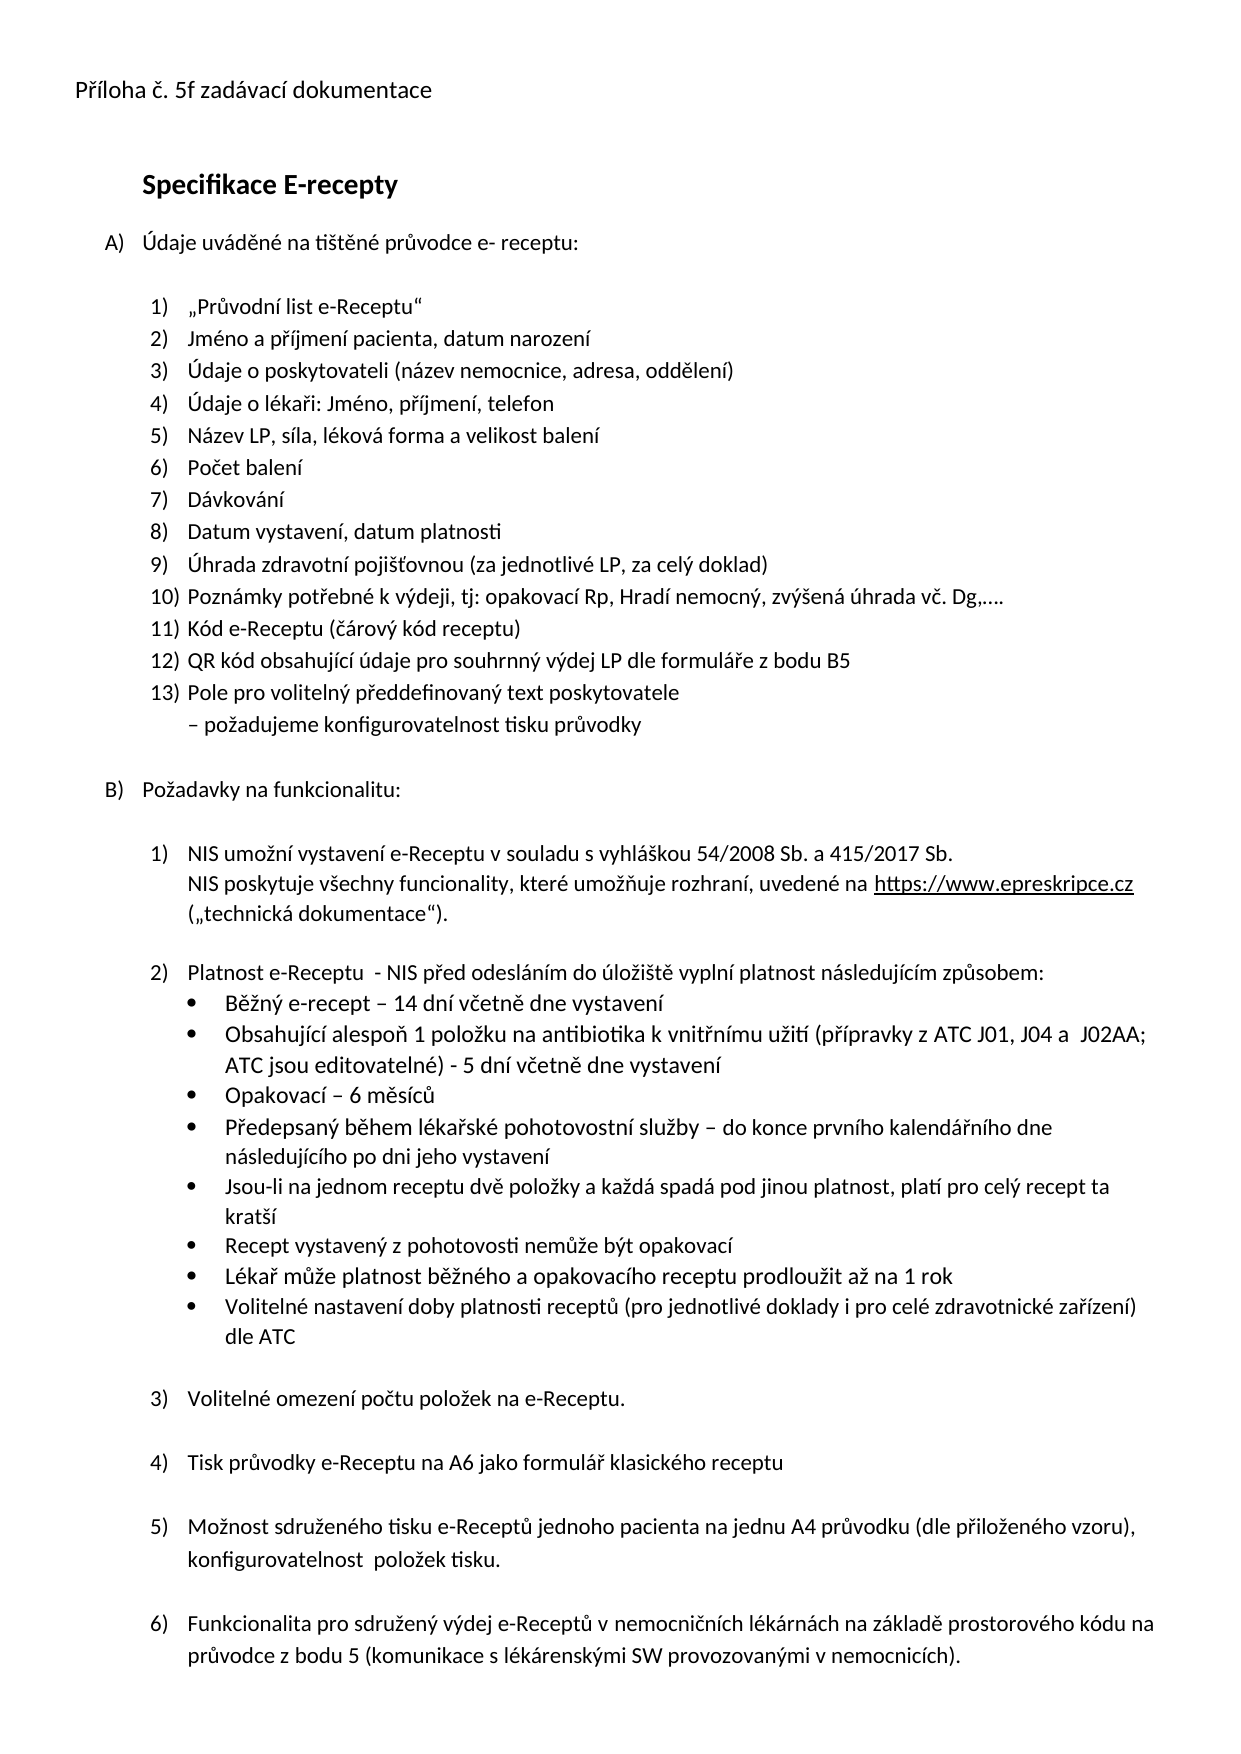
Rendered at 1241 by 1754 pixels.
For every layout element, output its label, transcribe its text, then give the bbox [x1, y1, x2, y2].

list Dávkování [150, 485, 1165, 513]
list „Průvodní list e-Receptu“ [150, 292, 1165, 320]
list Volitelné nastavení doby platnosti receptů (pro jednotlivé doklady i pro celé zdravotnické zařízení) dle ATC [187, 1292, 1165, 1350]
list Recept vystavený z pohotovosti nemůže být opakovací [187, 1232, 1165, 1259]
list Údaje o lékaři: Jméno, příjmení, telefon [150, 389, 1165, 417]
list QR kód obsahující údaje pro souhrnný výdej LP dle formuláře z bodu B5 [150, 646, 1165, 674]
list Požadavky na funkcionalitu: [104, 775, 1165, 803]
list Obsahující alespoň 1 položku na antibiotika k vnitřnímu užití (přípravky z ATC J01, J04 a J02AA; ATC jsou editovatelné) - 5 dní včetně dne vystavení [187, 1019, 1165, 1079]
list Údaje o poskytovateli (název nemocnice, adresa, oddělení) [150, 357, 1165, 384]
list Lékař může platnost běžného a opakovacího receptu prodloužit až na 1 rok [187, 1261, 1165, 1291]
list Jméno a příjmení pacienta, datum narození [150, 324, 1165, 352]
list Jsou-li na jednom receptu dvě položky a každá spadá pod jinou platnost, platí pro celý recept ta kratší [187, 1172, 1165, 1230]
list Úhrada zdravotní pojišťovnou (za jednotlivé LP, za celý doklad) [150, 550, 1165, 578]
list Možnost sdruženého tisku e-Receptů jednoho pacienta na jednu A4 průvodku (dle přiloženého vzoru), konfigurovatelnost položek tisku. [150, 1512, 1165, 1573]
list Údaje uváděné na tištěné průvodce e- receptu: [104, 228, 1165, 256]
text Specifikace E-recepty [75, 166, 1165, 202]
list Platnost e-Receptu - NIS před odesláním do úložiště vyplní platnost následujícím způsobem: [150, 958, 1165, 986]
list Předepsaný během lékařské pohotovostní služby – do konce prvního kalendářního dne následujícího po dni jeho vystavení [187, 1112, 1165, 1171]
list Název LP, síla, léková forma a velikost balení [150, 421, 1165, 449]
list Volitelné omezení počtu položek na e-Receptu. [150, 1384, 1165, 1412]
list Běžný e-recept – 14 dní včetně dne vystavení [187, 988, 1165, 1017]
list NIS poskytuje všechny funcionality, které umožňuje rozhraní, uvedené na https://www.epreskripce.cz („technická dokumentace“). [187, 869, 1165, 927]
list Pole pro volitelný předdefinovaný text poskytovatele [150, 678, 1165, 706]
list Funkcionalita pro sdružený výdej e-Receptů v nemocničních lékárnách na základě prostorového kódu na průvodce z bodu 5 (komunikace s lékárenskými SW provozovanými v nemocnicích). [150, 1609, 1165, 1669]
list Poznámky potřebné k výdeji, tj: opakovací Rp, Hradí nemocný, zvýšená úhrada vč. Dg,…. [150, 582, 1165, 610]
list NIS umožní vystavení e-Receptu v souladu s vyhláškou 54/2008 Sb. a 415/2017 Sb. [150, 839, 1165, 867]
list Kód e-Receptu (čárový kód receptu) [150, 614, 1165, 642]
list – požadujeme konfigurovatelnost tisku průvodky [187, 711, 1165, 739]
list Datum vystavení, datum platnosti [150, 517, 1165, 546]
list Tisk průvodky e-Receptu na A6 jako formulář klasického receptu [150, 1448, 1165, 1476]
list Počet balení [150, 453, 1165, 481]
list Opakovací – 6 měsíců [187, 1081, 1165, 1110]
